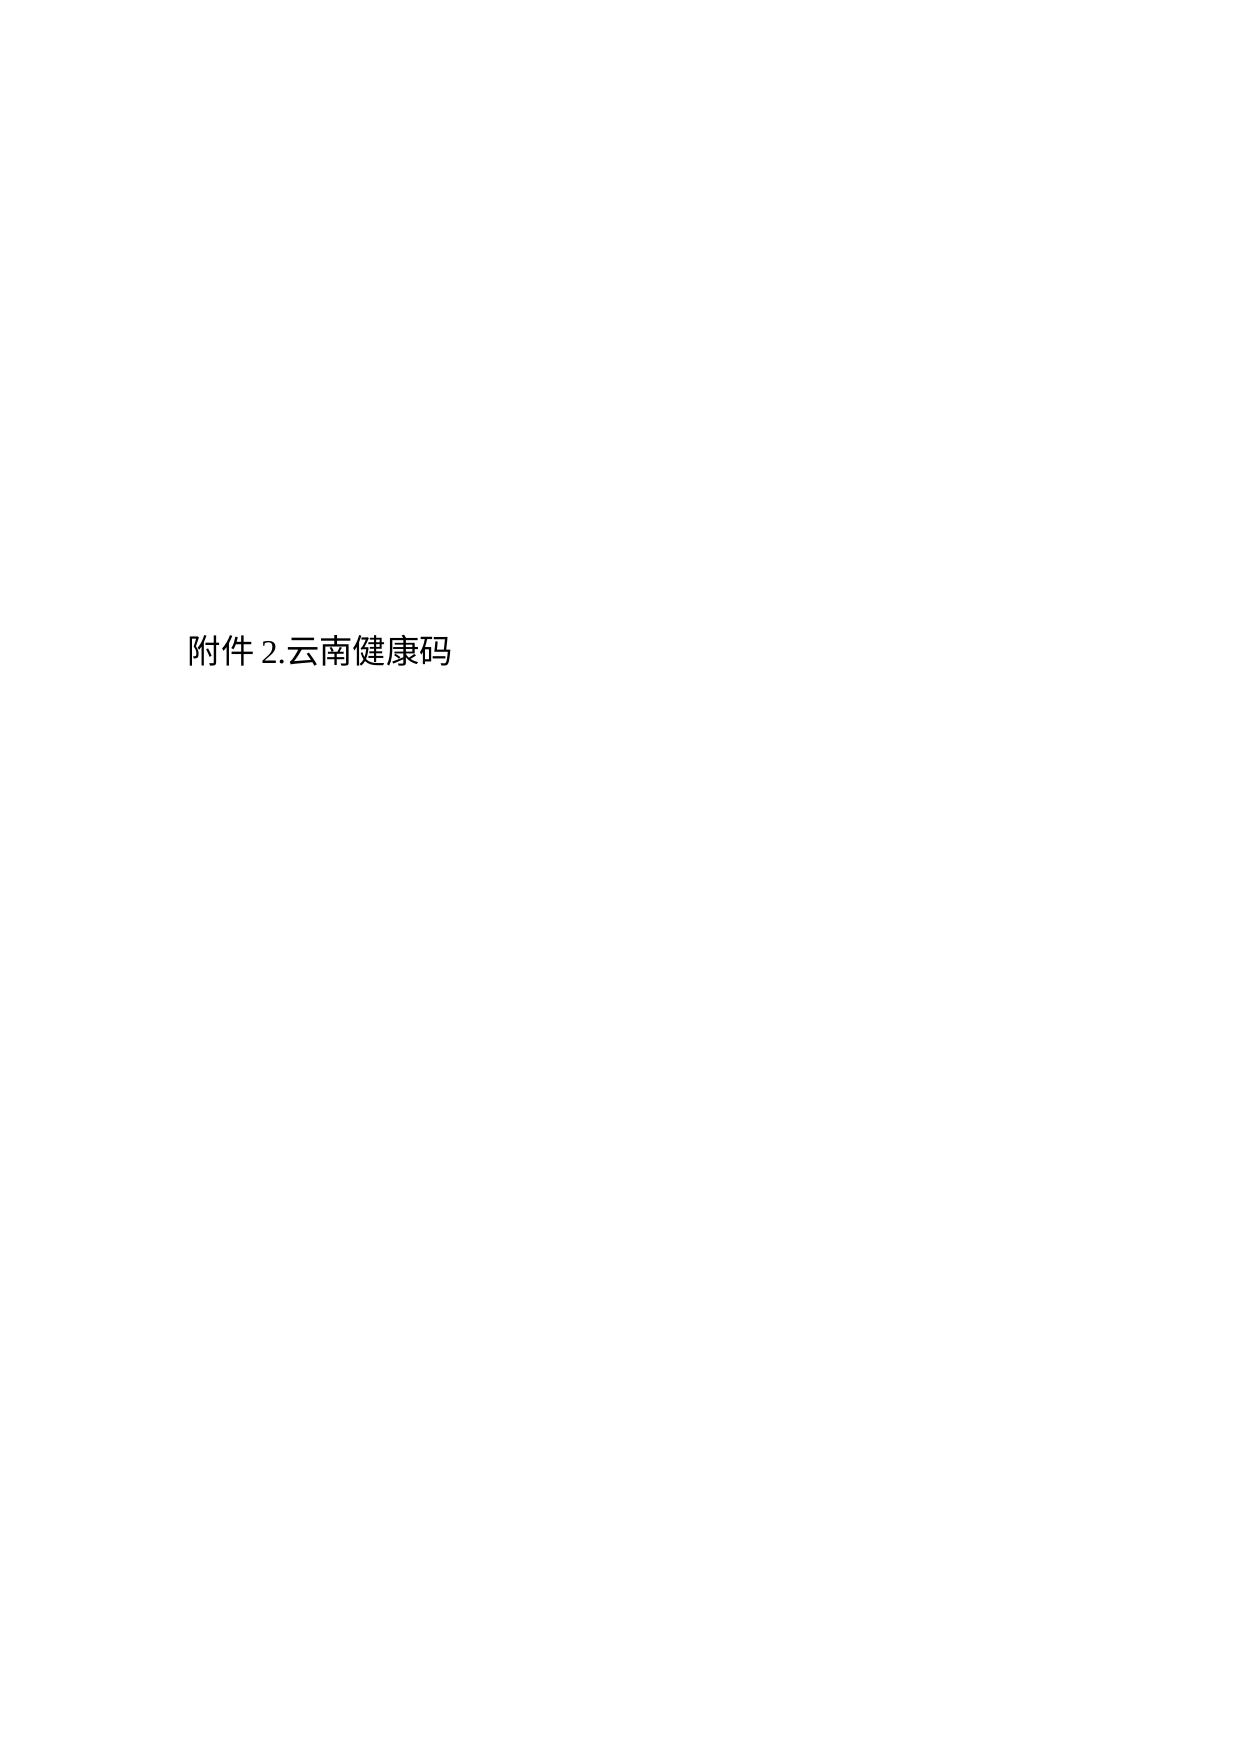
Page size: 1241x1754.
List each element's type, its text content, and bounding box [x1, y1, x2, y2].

text 附件2.云南健康码 [187, 617, 1053, 682]
